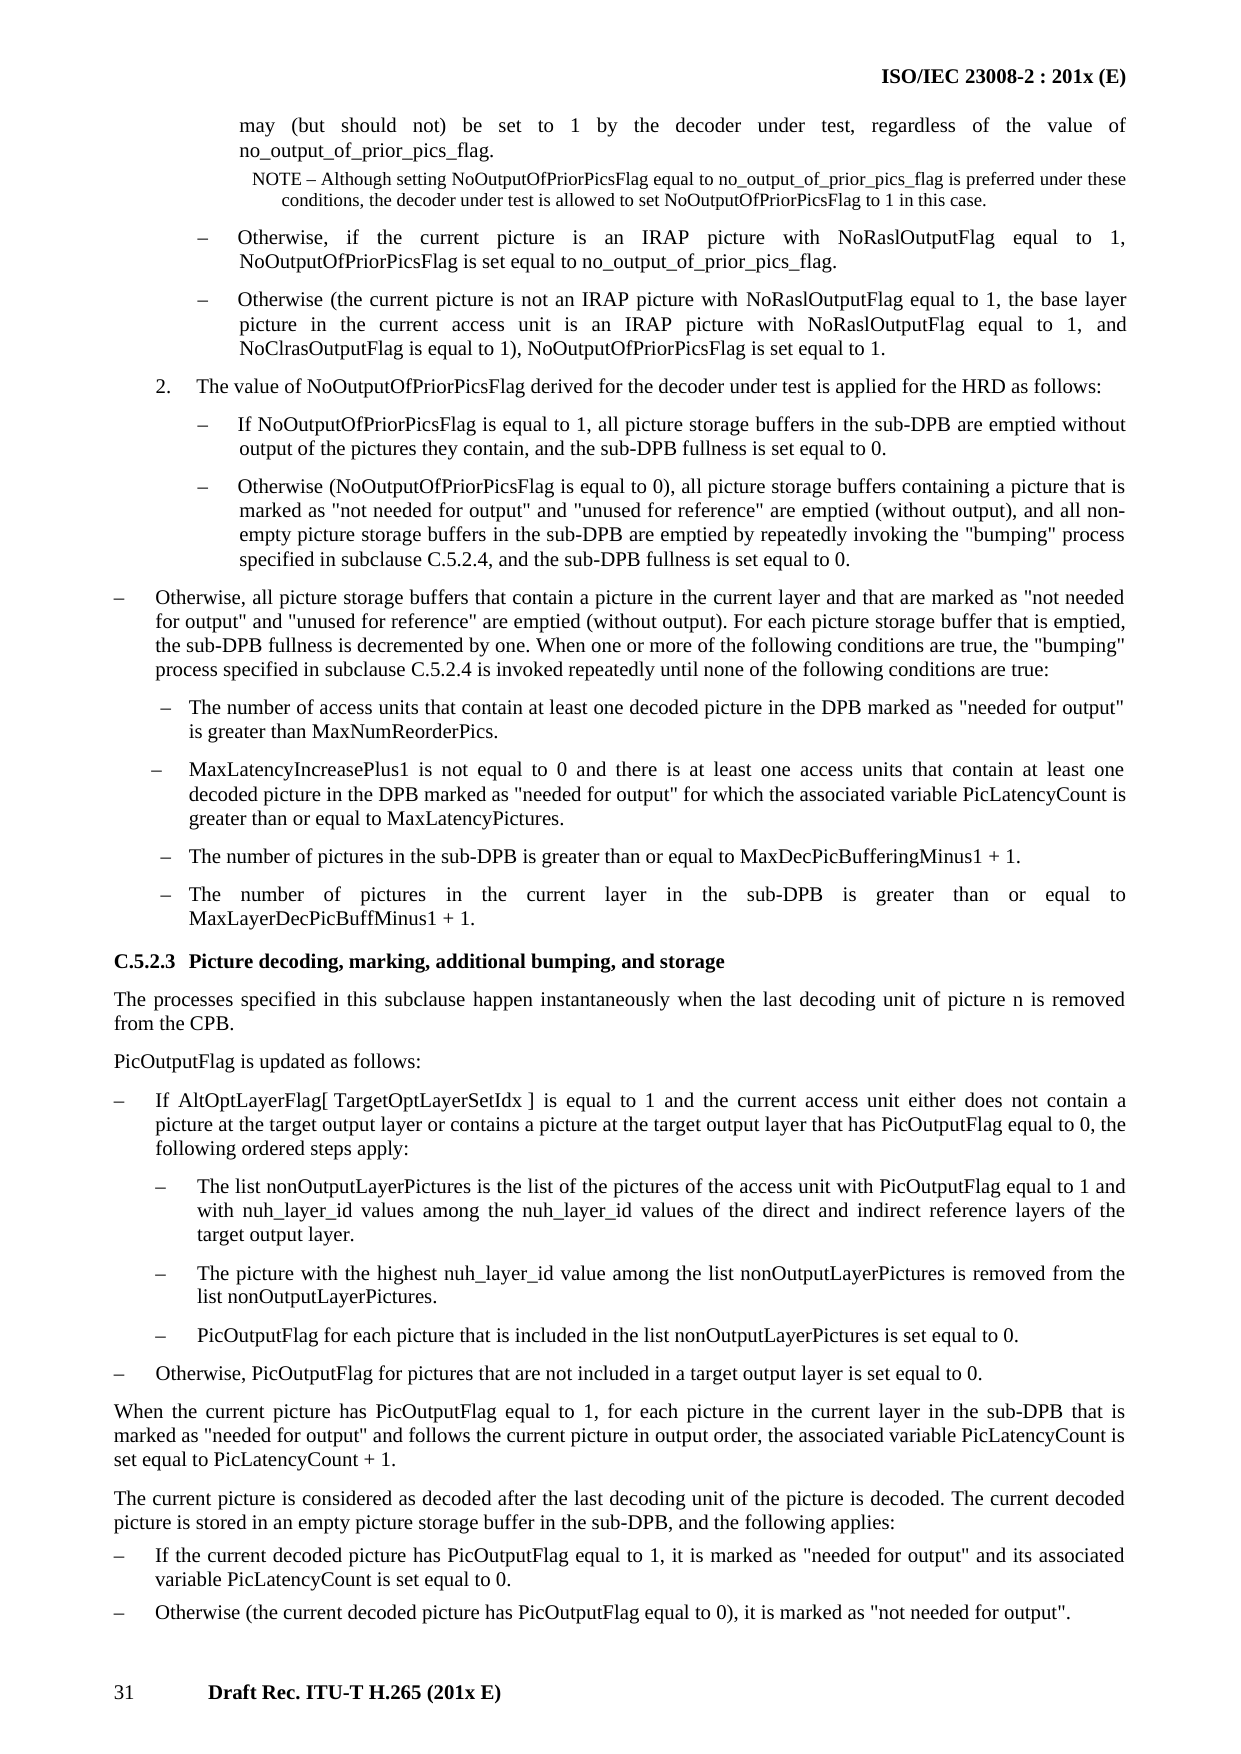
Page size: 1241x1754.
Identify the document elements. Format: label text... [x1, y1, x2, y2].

text PicOutputFlag is updated as follows: [113, 1049, 1127, 1073]
text – Otherwise, if the current picture is an IRAP picture with NoRaslOutputFlag equal to 1, NoOutputOfPriorPicsFlag is set equal to no_output_of_prior_pics_flag. [197, 225, 1127, 273]
text – The picture with the highest nuh_layer_id value among the list nonOutputLayerPictures is removed from the list nonOutputLayerPictures. [155, 1260, 1127, 1308]
text – Otherwise, PicOutputFlag for pictures that are not included in a target output layer is set equal to 0. [113, 1361, 1127, 1385]
text – Otherwise (NoOutputOfPriorPicsFlag is equal to 0), all picture storage buffers containing a picture that is marked as "not needed for output" and "unused for reference" are emptied (without output), and all non-empty picture storage buffers in the sub-DPB are emptied by repeatedly invoking the "bumping" process specified in subclause C.5.2.4, and the sub-DPB fullness is set equal to 0. [197, 474, 1127, 571]
text When the current picture has PicOutputFlag equal to 1, for each picture in the current layer in the sub-DPB that is marked as "needed for output" and follows the current picture in output order, the associated variable PicLatencyCount is set equal to PicLatencyCount + 1. [113, 1399, 1127, 1471]
list MaxLatencyIncreasePlus1 is not equal to 0 and there is at least one access units that contain at least one decoded picture in the DPB marked as "needed for output" for which the associated variable PicLatencyCount is greater than or equal to MaxLatencyPictures. [151, 757, 1127, 829]
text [197, 113, 1127, 162]
text – Otherwise (the current picture is not an IRAP picture with NoRaslOutputFlag equal to 1, the base layer picture in the current access unit is an IRAP picture with NoRaslOutputFlag equal to 1, and NoClrasOutputFlag is equal to 1), NoOutputOfPriorPicsFlag is set equal to 1. [197, 287, 1127, 359]
text – Otherwise, all picture storage buffers that contain a picture in the current layer and that are marked as "not needed for output" and "unused for reference" are emptied (without output). For each picture storage buffer that is emptied, the sub-DPB fullness is decremented by one. When one or more of the following conditions are true, the "bumping" process specified in subclause C.5.2.4 is invoked repeatedly until none of the following conditions are true: [113, 585, 1127, 681]
text NOTE – Although setting NoOutputOfPriorPicsFlag equal to no_output_of_prior_pics_flag is preferred under these conditions, the decoder under test is allowed to set NoOutputOfPriorPicsFlag to 1 in this case. [252, 168, 1127, 211]
list The number of access units that contain at least one decoded picture in the DPB marked as "needed for output" is greater than MaxNumReorderPics. [160, 695, 1127, 743]
text 2. The value of NoOutputOfPriorPicsFlag derived for the decoder under test is applied for the HRD as follows: [155, 374, 1127, 398]
list Picture decoding, marking, additional bumping, and storage [113, 949, 1127, 973]
text – If AltOptLayerFlag[ TargetOptLayerSetIdx ] is equal to 1 and the current access unit either does not contain a picture at the target output layer or contains a picture at the target output layer that has PicOutputFlag equal to 0, the following ordered steps apply: [113, 1088, 1127, 1160]
text – If NoOutputOfPriorPicsFlag is equal to 1, all picture storage buffers in the sub-DPB are emptied without output of the pictures they contain, and the sub-DPB fullness is set equal to 0. [197, 412, 1127, 460]
text – If the current decoded picture has PicOutputFlag equal to 1, it is marked as "needed for output" and its associated variable PicLatencyCount is set equal to 0. [113, 1543, 1127, 1591]
text The current picture is considered as decoded after the last decoding unit of the picture is decoded. The current decoded picture is stored in an empty picture storage buffer in the sub-DPB, and the following applies: [113, 1486, 1127, 1534]
text – Otherwise (the current decoded picture has PicOutputFlag equal to 0), it is marked as "not needed for output". [113, 1600, 1127, 1624]
text – PicOutputFlag for each picture that is included in the list nonOutputLayerPictures is set equal to 0. [155, 1323, 1127, 1347]
list The number of pictures in the current layer in the sub-DPB is greater than or equal to MaxLayerDecPicBuffMinus1 + 1. [160, 882, 1127, 930]
list The number of pictures in the sub-DPB is greater than or equal to MaxDecPicBufferingMinus1 + 1. [160, 844, 1127, 868]
text The processes specified in this subclause happen instantaneously when the last decoding unit of picture n is removed from the CPB. [113, 987, 1127, 1035]
text – The list nonOutputLayerPictures is the list of the pictures of the access unit with PicOutputFlag equal to 1 and with nuh_layer_id values among the nuh_layer_id values of the direct and indirect reference layers of the target output layer. [155, 1174, 1127, 1246]
